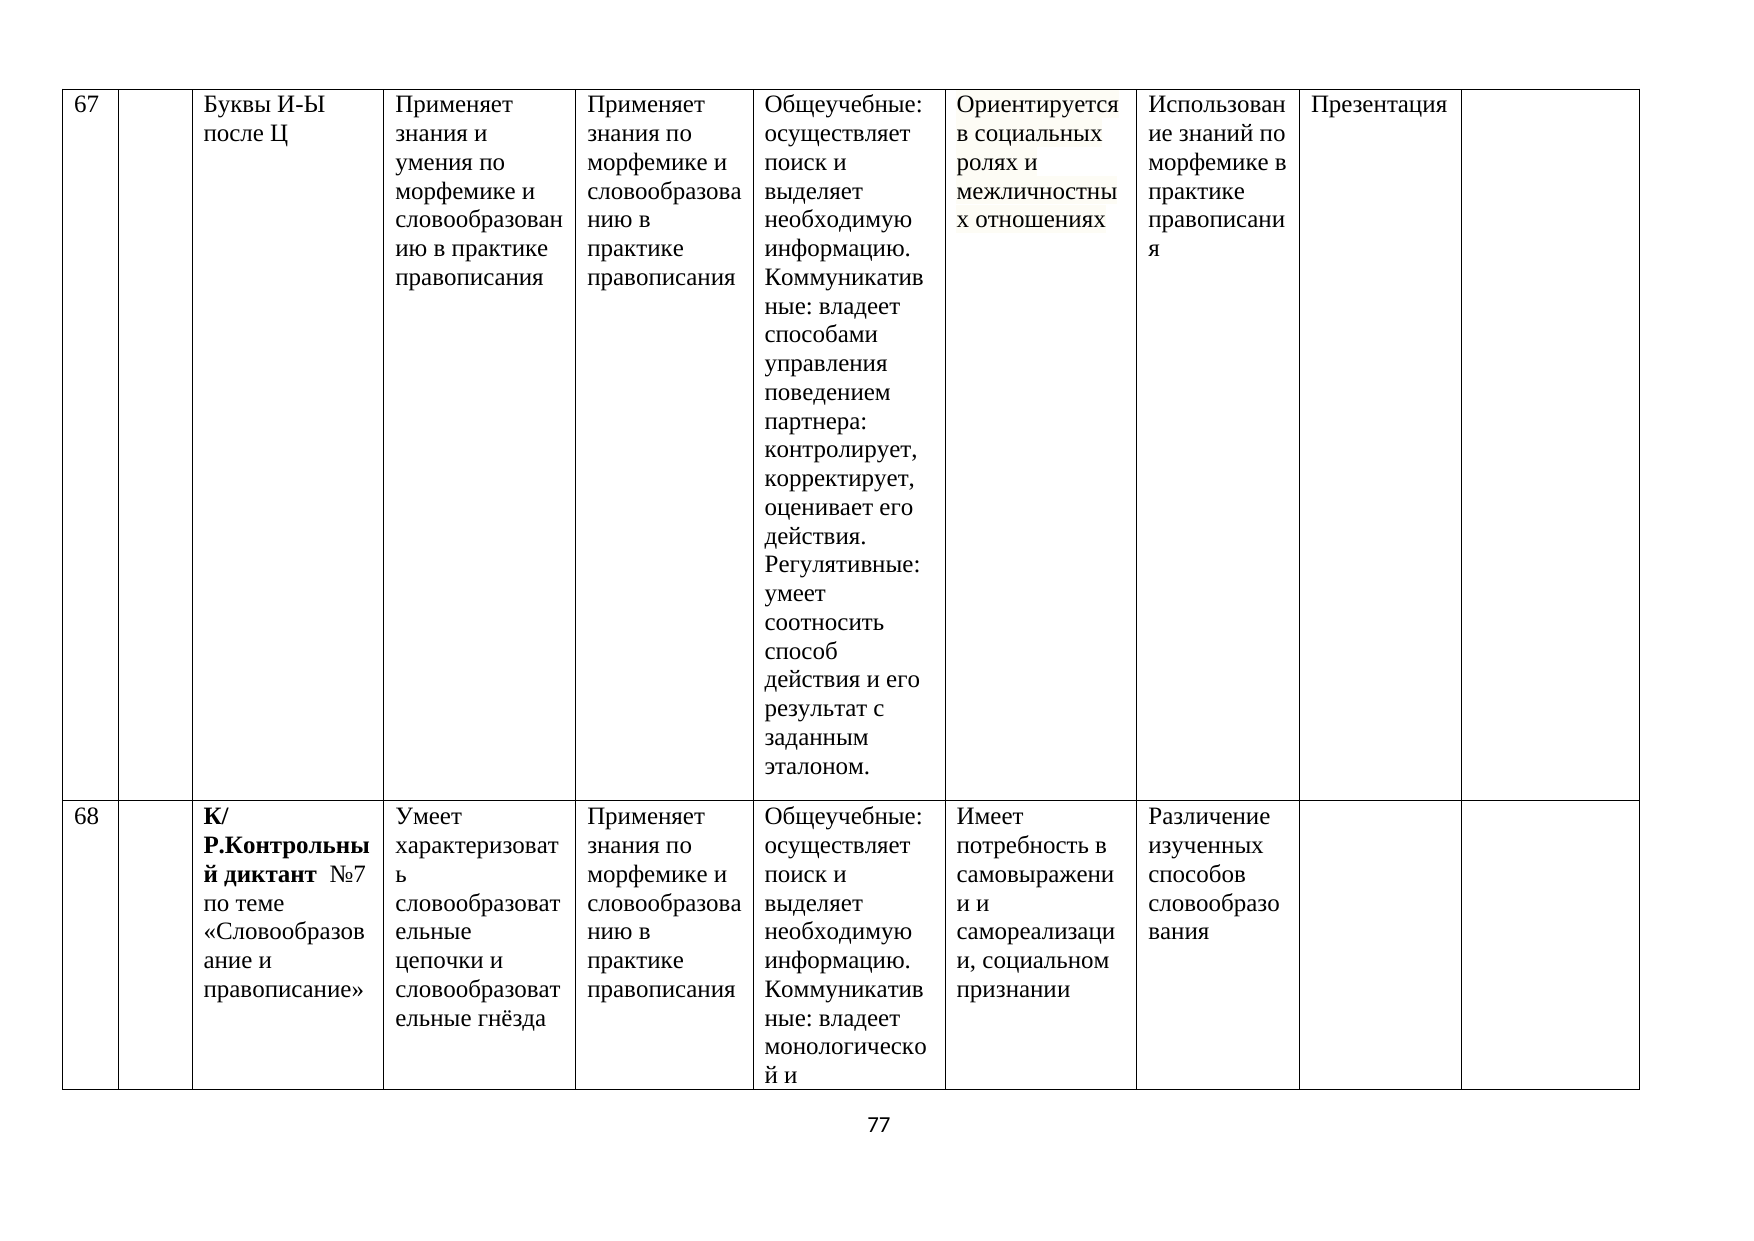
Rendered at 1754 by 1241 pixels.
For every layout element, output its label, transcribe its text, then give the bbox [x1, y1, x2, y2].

table_cell [1462, 90, 1639, 800]
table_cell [193, 801, 383, 1089]
table_cell [119, 801, 192, 1089]
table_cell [576, 801, 753, 1089]
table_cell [576, 90, 753, 800]
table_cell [754, 801, 945, 1089]
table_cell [946, 801, 1136, 1089]
table_cell Презентация [1300, 90, 1461, 800]
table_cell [1137, 801, 1299, 1089]
table_cell Буквы И-Ы после Ц [193, 90, 383, 800]
table_cell [1462, 801, 1639, 1089]
table_cell 67 [63, 90, 118, 800]
table_cell 68 [63, 801, 118, 1089]
table_cell [119, 90, 192, 800]
table_cell Применяет знания и умения по морфемике и словообразованию в практике правописания [384, 90, 575, 800]
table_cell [946, 90, 1136, 800]
table_cell [1300, 801, 1461, 1089]
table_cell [754, 90, 945, 800]
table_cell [384, 801, 575, 1089]
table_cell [1137, 90, 1299, 800]
